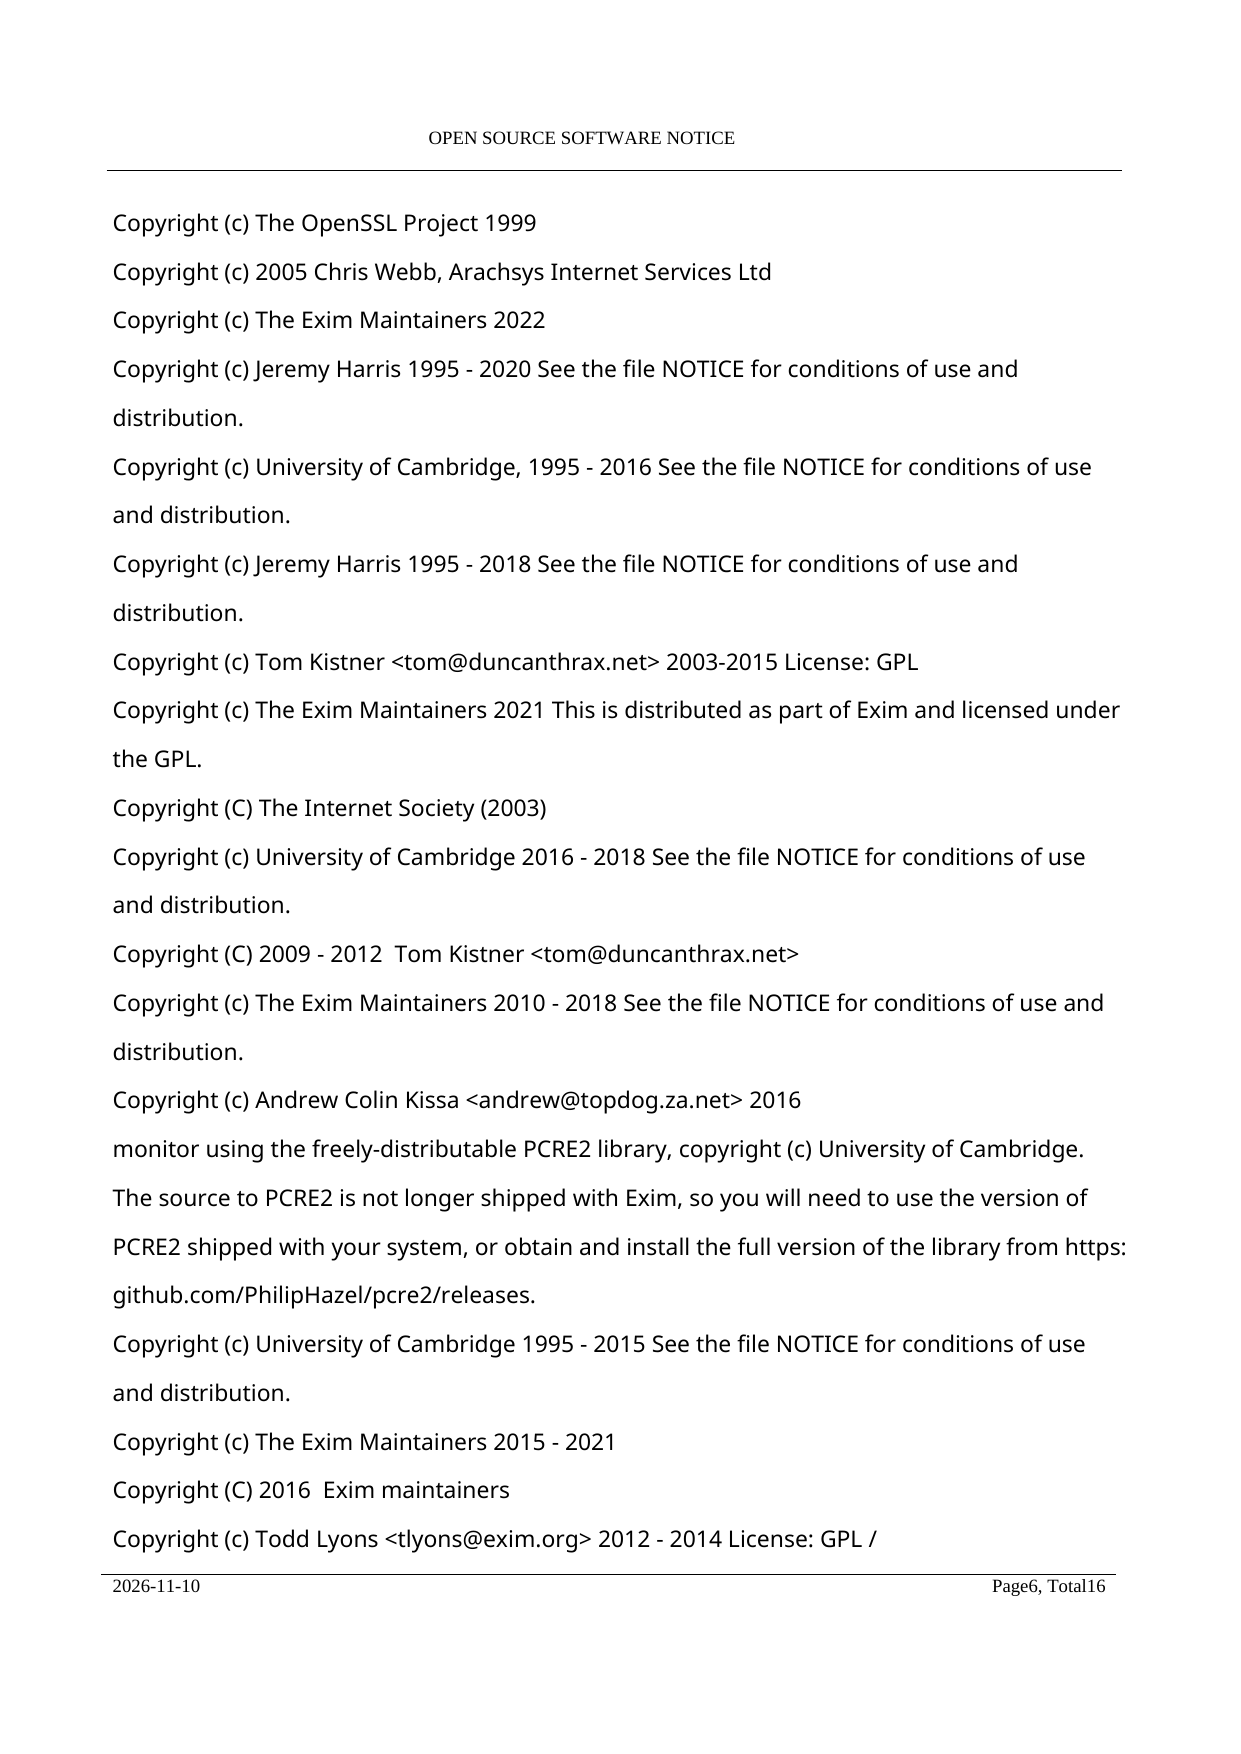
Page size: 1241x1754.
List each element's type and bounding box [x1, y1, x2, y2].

text [112, 206, 1128, 1555]
